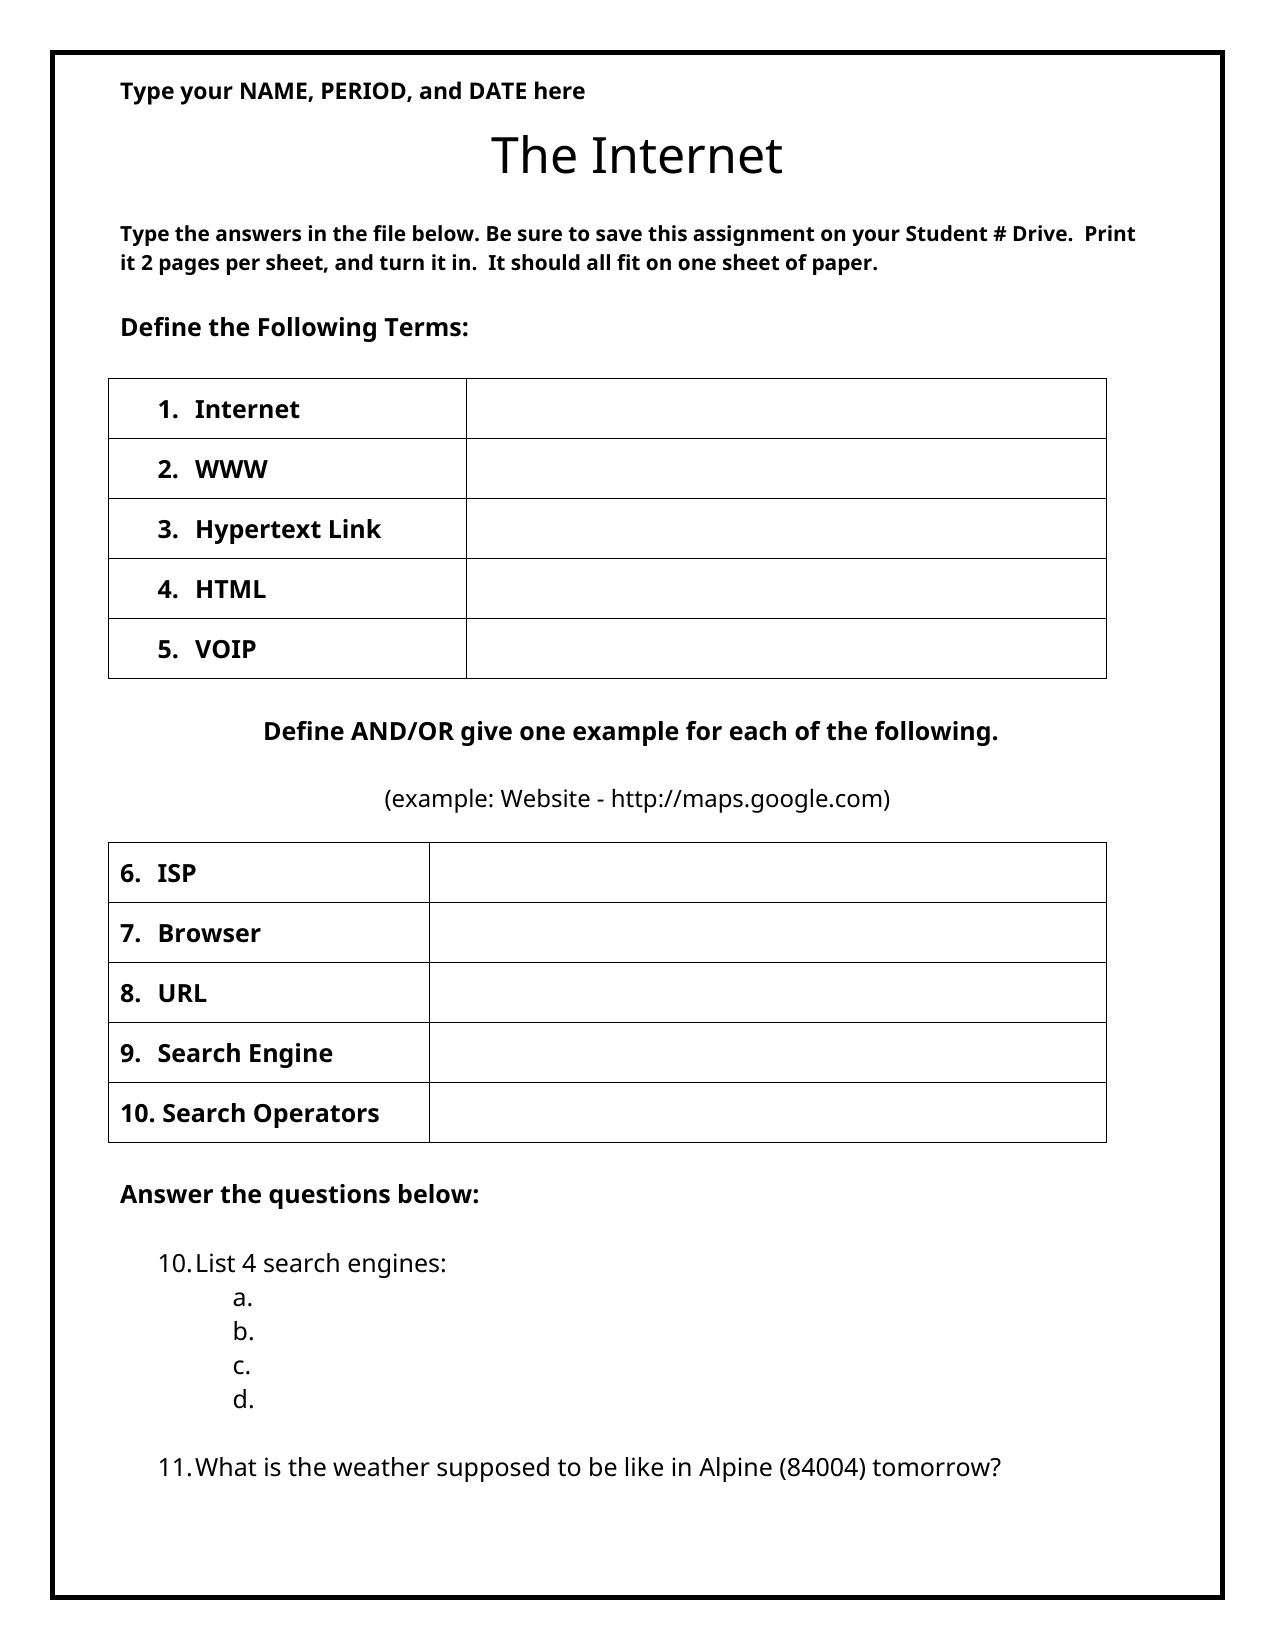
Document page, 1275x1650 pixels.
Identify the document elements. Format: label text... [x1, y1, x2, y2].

text Define the Following Terms: [120, 310, 1155, 344]
table_header Internet [109, 379, 466, 438]
table_cell [467, 559, 1106, 618]
table_cell Browser [109, 903, 429, 962]
table_cell WWW [109, 439, 466, 498]
table_cell [467, 499, 1106, 558]
list What is the weather supposed to be like in Alpine (84004) tomorrow? [157, 1450, 1155, 1484]
text The Internet [120, 120, 1155, 188]
table_header [430, 843, 1106, 902]
table_cell [467, 619, 1106, 678]
table_cell Search Engine [109, 1023, 429, 1082]
table_cell VOIP [109, 619, 466, 678]
table_cell URL [109, 963, 429, 1022]
table_cell 10. Search Operators [109, 1083, 429, 1142]
table_cell [430, 1023, 1106, 1082]
table_cell Hypertext Link [109, 499, 466, 558]
text Type the answers in the file below. Be sure to save this assignment on your Student # Drive. Print it 2 pages per sheet, and turn it in. It should all fit on one sheet of paper. [120, 219, 1155, 276]
text Answer the questions below: [120, 1143, 1155, 1211]
table_cell HTML [109, 559, 466, 618]
text Define AND/OR give one example for each of the following. (example: Website - http://maps.google.com) [120, 713, 1155, 842]
table_cell [467, 439, 1106, 498]
table_cell [430, 1083, 1106, 1142]
list List 4 search engines: [157, 1245, 1155, 1279]
table_cell [430, 903, 1106, 962]
table_cell [430, 963, 1106, 1022]
table_header ISP [109, 843, 429, 902]
table_header [467, 379, 1106, 438]
